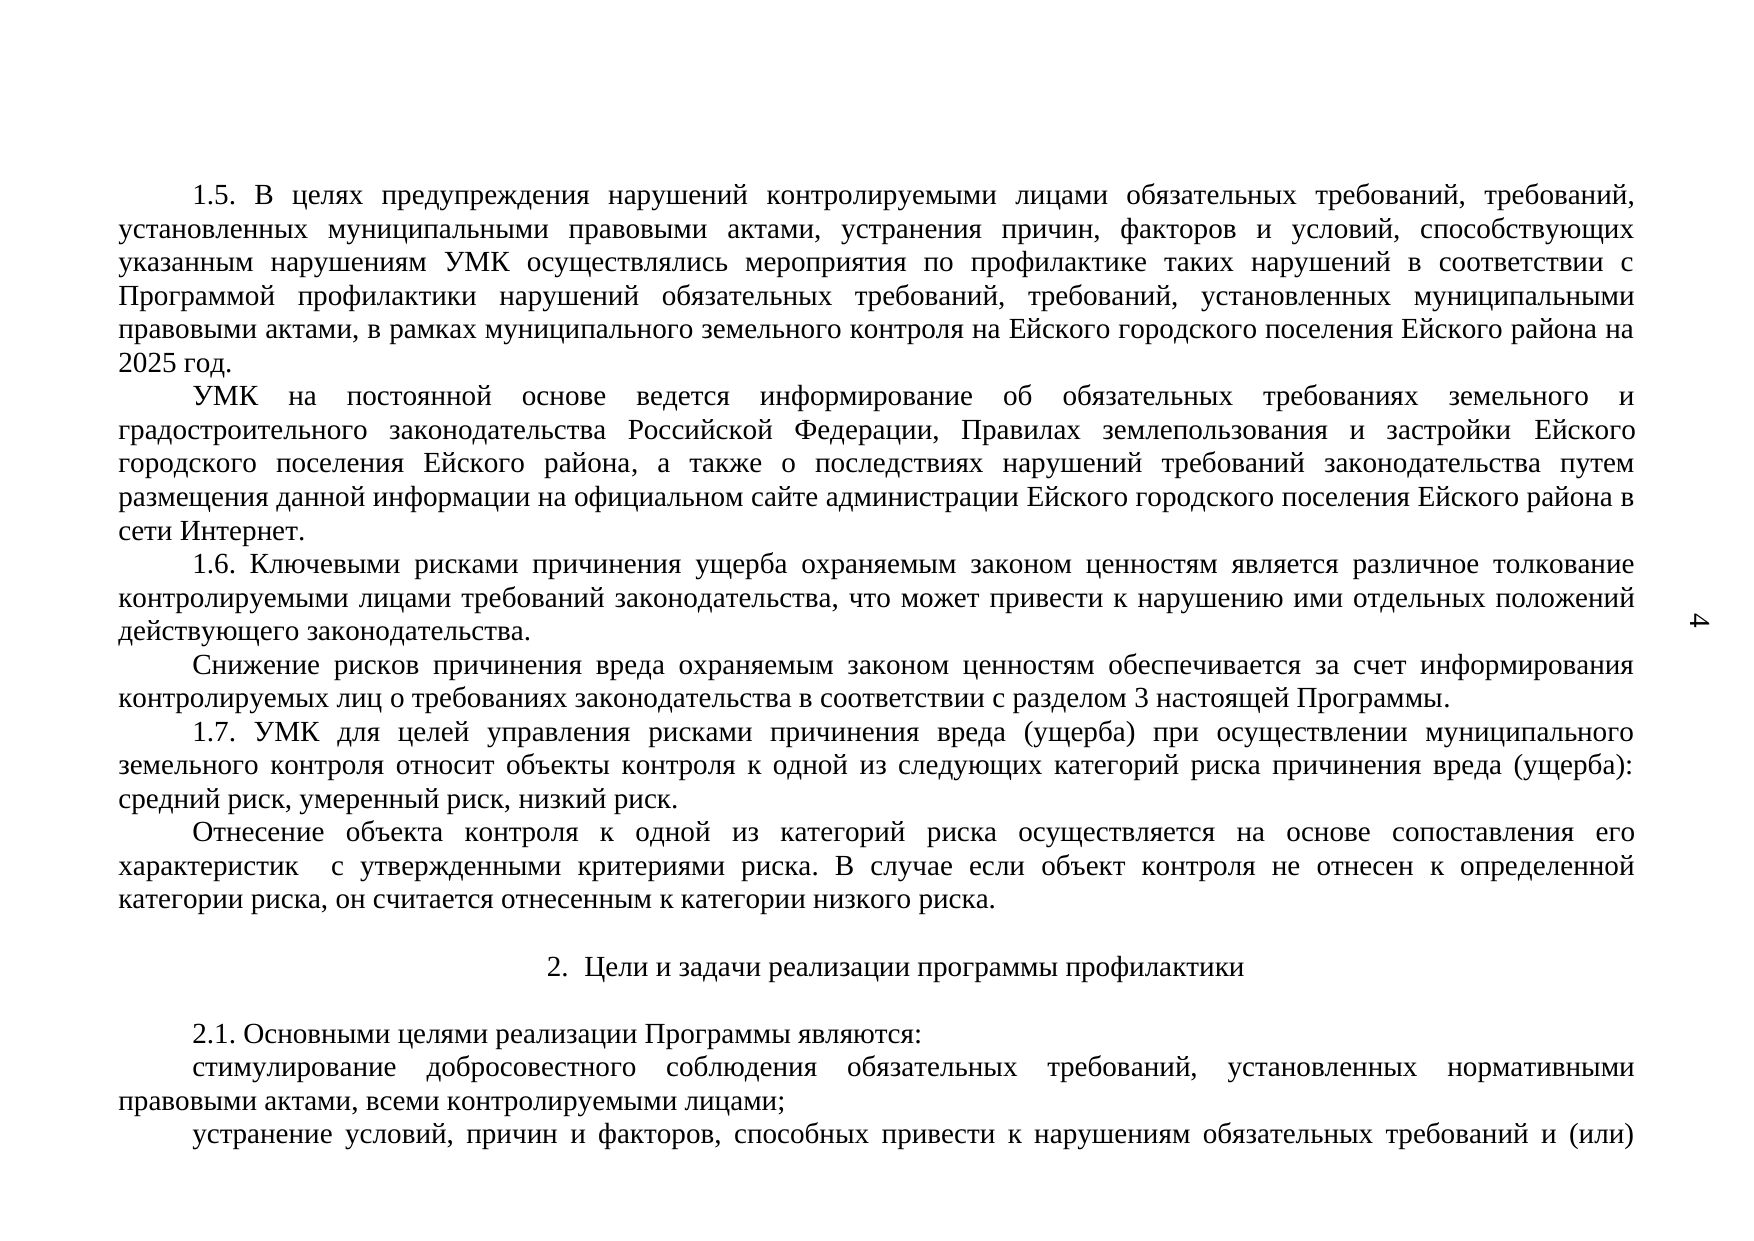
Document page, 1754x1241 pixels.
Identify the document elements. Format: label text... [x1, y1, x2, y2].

text УМК на постоянной основе ведется информирование об обязательных требованиях земельного и градостроительного законодательства Российской Федерации, Правилах землепользования и застройки Ейского городского поселения Ейского района, а также о последствиях нарушений требований законодательства путем размещения данной информации на официальном сайте администрации Ейского городского поселения Ейского района в сети Интернет. [118, 378, 1636, 546]
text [118, 1116, 1636, 1150]
text Снижение рисков причинения вреда охраняемым законом ценностям обеспечивается за счет информирования контролируемых лиц о требованиях законодательства в соответствии с разделом 3 настоящей Программы. [118, 647, 1636, 714]
text 1.7. УМК для целей управления рисками причинения вреда (ущерба) при осуществлении муниципального земельного контроля относит объекты контроля к одной из следующих категорий риска причинения вреда (ущерба): средний риск, умеренный риск, низкий риск. [118, 714, 1636, 814]
text 1.6. Ключевыми рисками причинения ущерба охраняемым законом ценностям является различное толкование контролируемыми лицами требований законодательства, что может привести к нарушению ими отдельных положений действующего законодательства. [118, 546, 1636, 647]
title Цели и задачи реализации программы профилактики [156, 949, 1636, 982]
title 2.1. Основными целями реализации Программы являются: [118, 1016, 1636, 1049]
text 1.5. В целях предупреждения нарушений контролируемыми лицами обязательных требований, требований, установленных муниципальными правовыми актами, устранения причин, факторов и условий, способствующих указанным нарушениям УМК осуществлялись мероприятия по профилактике таких нарушений в соответствии с Программой профилактики нарушений обязательных требований, требований, установленных муниципальными правовыми актами, в рамках муниципального земельного контроля на Ейского городского поселения Ейского района на 2025 год. [118, 177, 1636, 378]
text стимулирование добросовестного соблюдения обязательных требований, установленных нормативными правовыми актами, всеми контролируемыми лицами; [118, 1049, 1636, 1116]
text Отнесение объекта контроля к одной из категорий риска осуществляется на основе сопоставления его характеристик с утвержденными критериями риска. В случае если объект контроля не отнесен к определенной категории риска, он считается отнесенным к категории низкого риска. [118, 814, 1636, 915]
